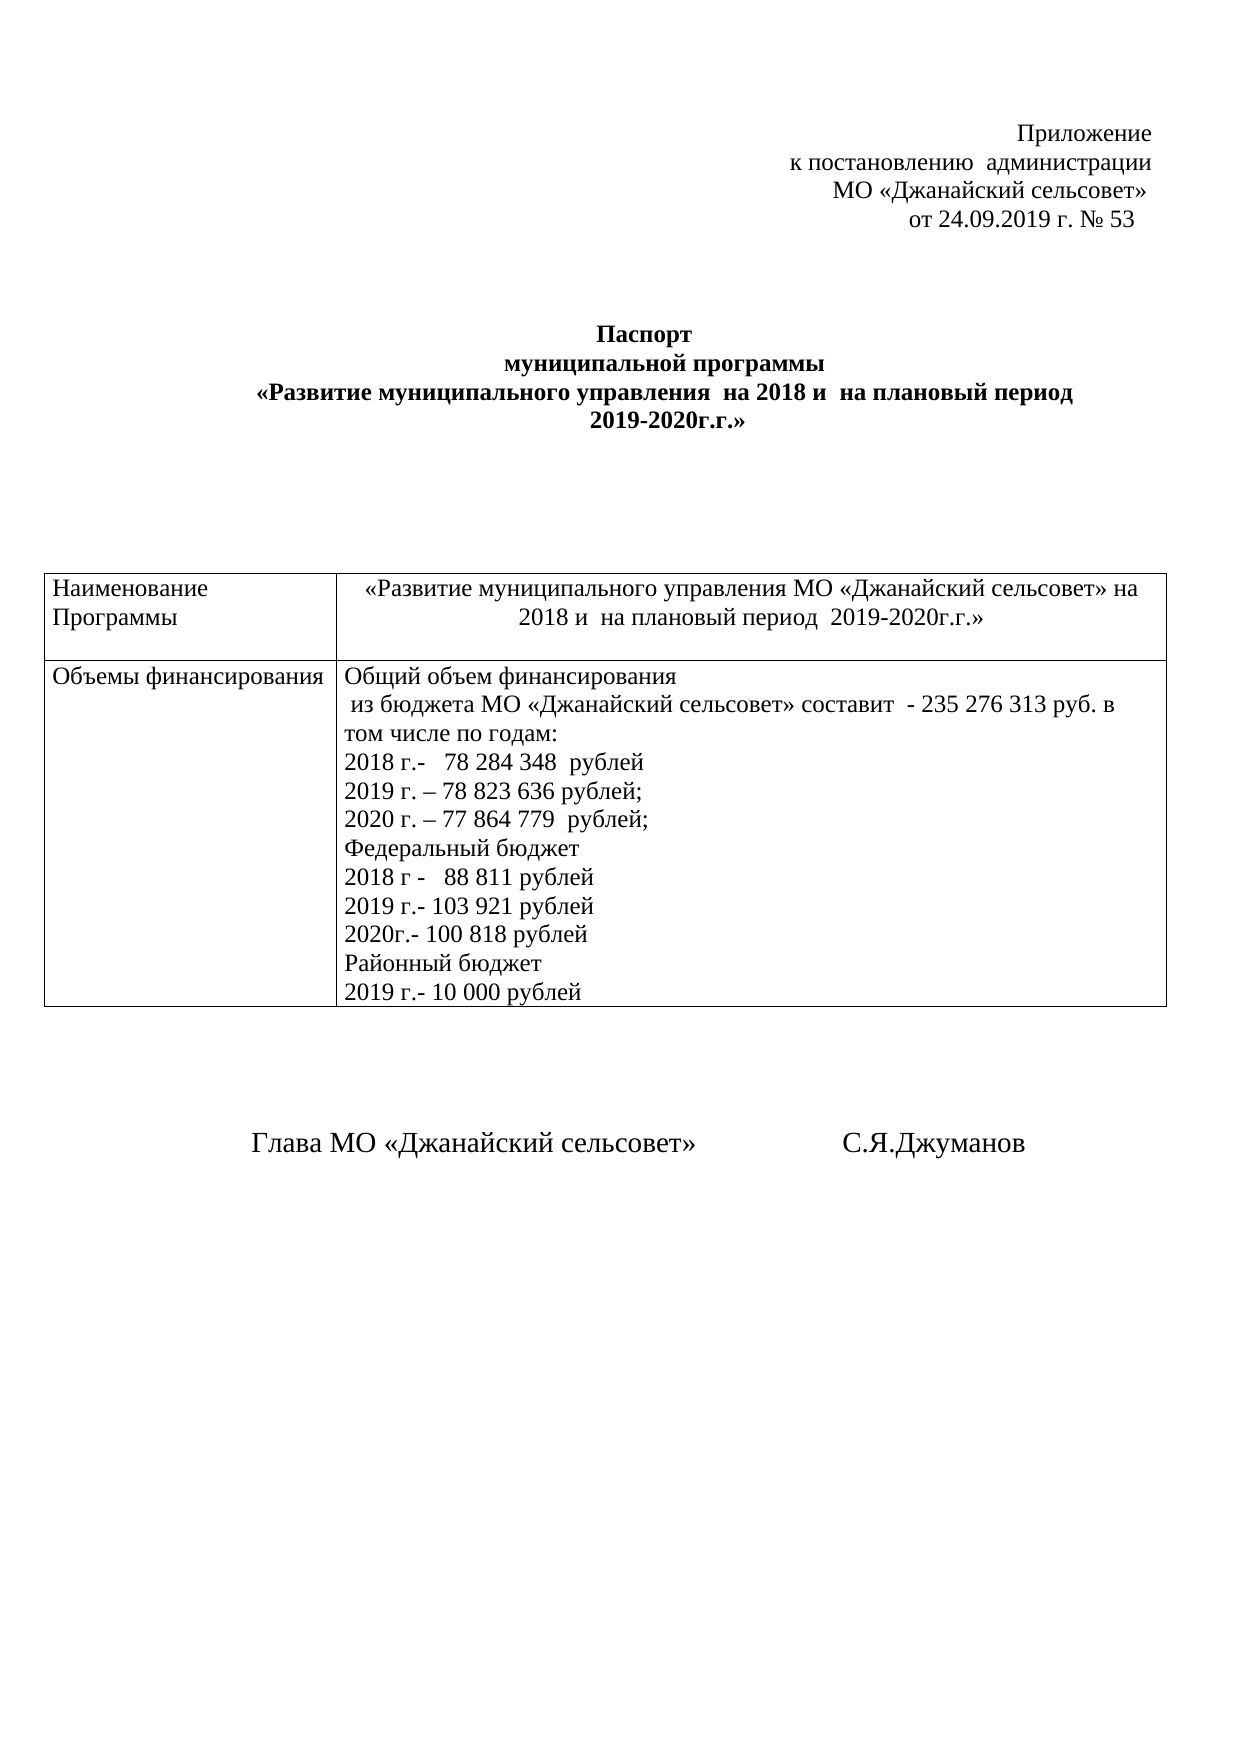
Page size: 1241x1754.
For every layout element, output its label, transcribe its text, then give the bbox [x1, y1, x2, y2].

text Паспорт [177, 319, 1152, 348]
text Глава МО «Джанайский сельсовет» С.Я.Джуманов [177, 1126, 1152, 1159]
text МО «Джанайский сельсовет» [739, 176, 1152, 204]
text муниципальной программы [177, 348, 1152, 377]
text Приложение [739, 118, 1152, 147]
table_cell Объемы финансирования [45, 661, 336, 1006]
table_header «Развитие муниципального управления МО «Джанайский сельсовет» на 2018 и на плановый период 2019-2020г.г.» [337, 574, 1166, 660]
table_header Наименование Программы [45, 574, 336, 660]
text к постановлению администрации [739, 147, 1152, 176]
text от 24.09.2019 г. № 53 [177, 204, 1152, 233]
text 2019-2020г.г.» [177, 406, 1152, 434]
text «Развитие муниципального управления на 2018 и на плановый период [177, 377, 1152, 406]
table_cell Общий объем финансирования из бюджета МО «Джанайский сельсовет» составит - 235 276 313 руб. в том числе по годам: 2018 г.- 78 284 348 рублей 2019 г. – 78 823 636 рублей; 2020 г. – 77 864 779 рублей; Федеральный бюджет 2018 г - 88 811 рублей 2019 г.- 103 921 рублей 2020г.- 100 818 рублей Районный бюджет 2019 г.- 10 000 рублей [337, 661, 1166, 1006]
